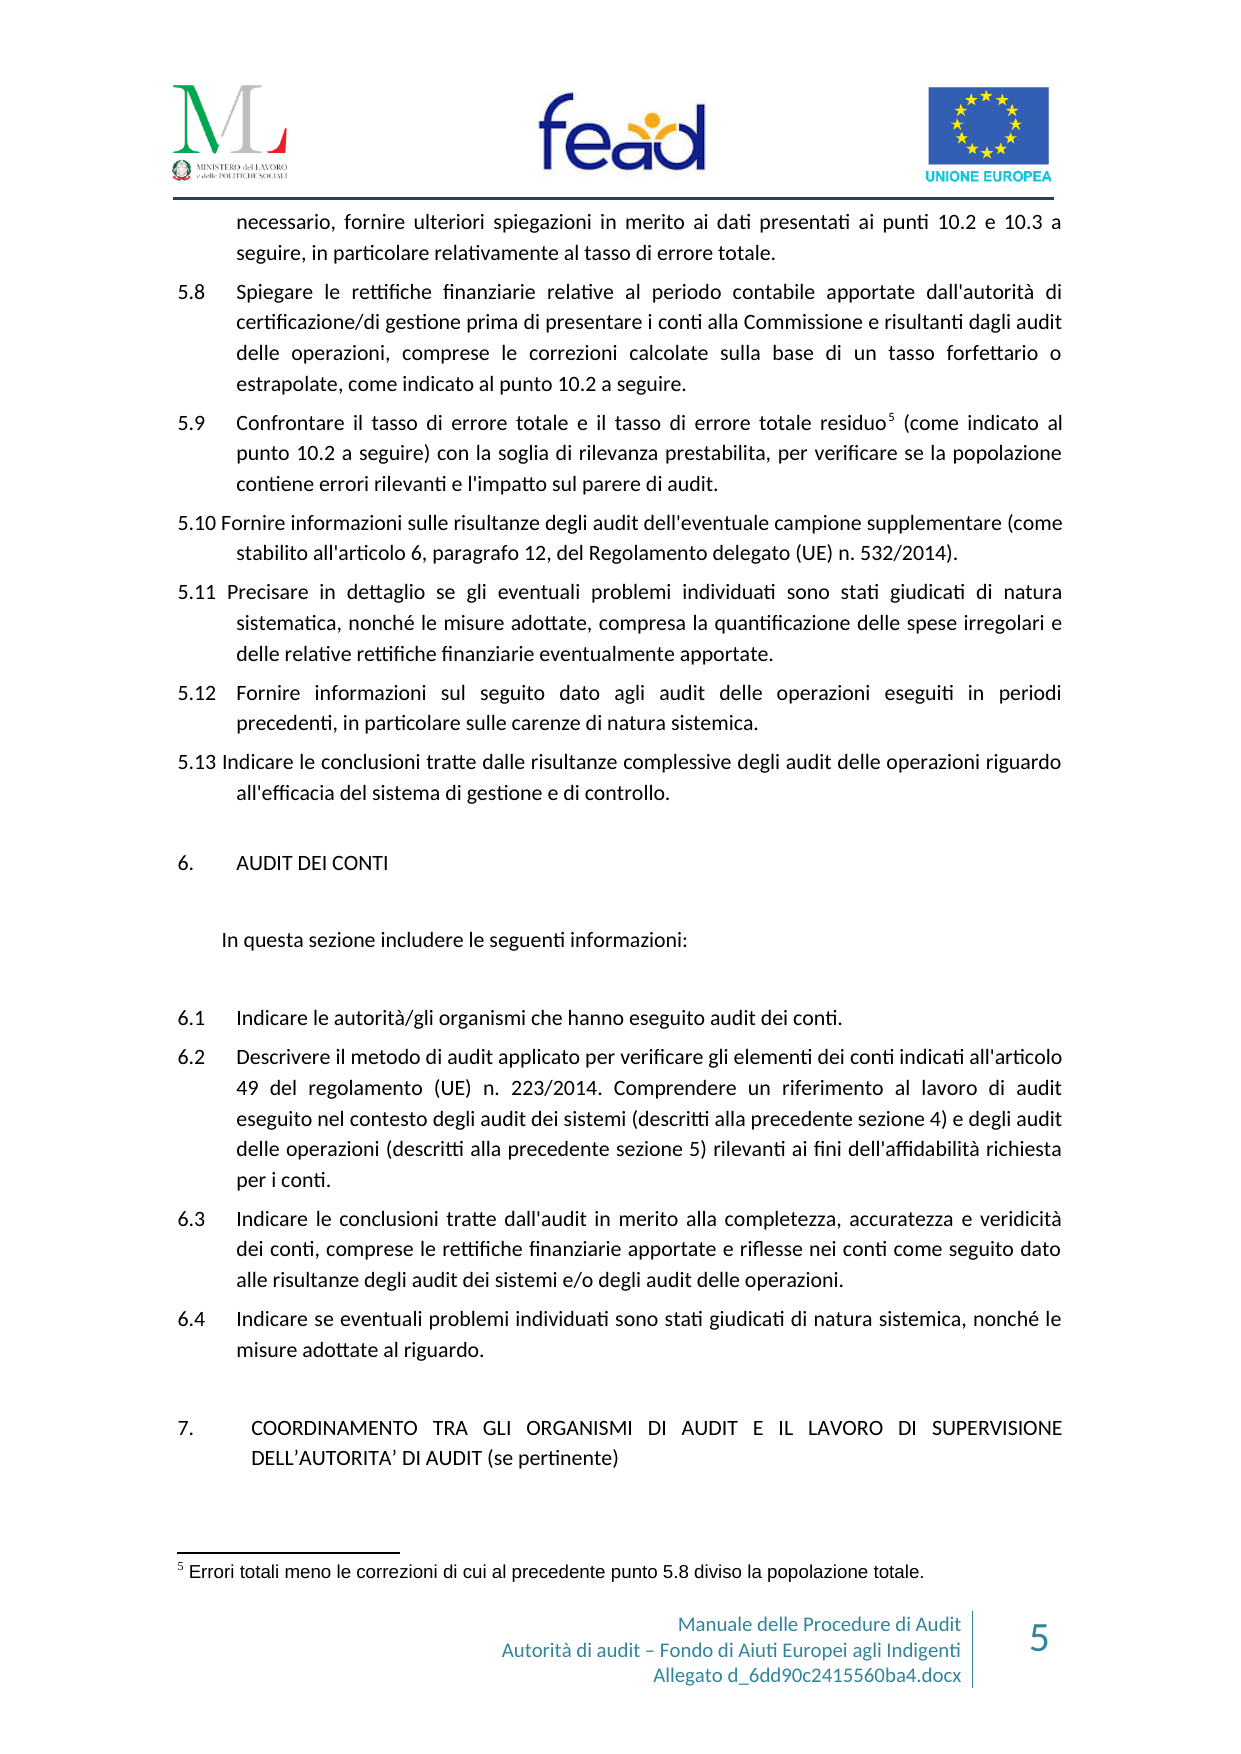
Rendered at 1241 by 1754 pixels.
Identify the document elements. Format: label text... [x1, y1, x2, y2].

text 6.2 Descrivere il metodo di audit applicato per verificare gli elementi dei conti indicati all'articolo 49 del regolamento (UE) n. 223/2014. Comprendere un riferimento al lavoro di audit eseguito nel contesto degli audit dei sistemi (descritti alla precedente sezione 4) e degli audit delle operazioni (descritti alla precedente sezione 5) rilevanti ai fini dell'affidabilità richiesta per i conti. [177, 1043, 1063, 1193]
list COORDINAMENTO TRA GLI ORGANISMI DI AUDIT E IL LAVORO DI SUPERVISIONE DELL’AUTORITA’ DI AUDIT (se pertinente) [177, 1414, 1063, 1471]
text 6.1 Indicare le autorità/gli organismi che hanno eseguito audit dei conti. [177, 1004, 1063, 1031]
text 5.11 Precisare in dettaglio se gli eventuali problemi individuati sono stati giudicati di natura sistematica, nonché le misure adottate, compresa la quantificazione delle spese irregolari e delle relative rettifiche finanziarie eventualmente apportate. [177, 578, 1063, 666]
text 5.12 Fornire informazioni sul seguito dato agli audit delle operazioni eseguiti in periodi precedenti, in particolare sulle carenze di natura sistemica. [177, 679, 1063, 736]
text 5.9 Confrontare il tasso di errore totale e il tasso di errore totale residuo (come indicato al punto 10.2 a seguire) con la soglia di rilevanza prestabilita, per verificare se la popolazione contiene errori rilevanti e l'impatto sul parere di audit. [177, 409, 1063, 497]
picture [530, 81, 715, 182]
text 5.8 Spiegare le rettifiche finanziarie relative al periodo contabile apportate dall'autorità di certificazione/di gestione prima di presentare i conti alla Commissione e risultanti dagli audit delle operazioni, comprese le correzioni calcolate sulla base di un tasso forfettario o estrapolate, come indicato al punto 10.2 a seguire. [177, 278, 1063, 396]
text 6.4 Indicare se eventuali problemi individuati sono stati giudicati di natura sistemica, nonché le misure adottate al riguardo. [177, 1305, 1063, 1362]
list AUDIT DEI CONTI [177, 849, 1063, 875]
text 6.3 Indicare le conclusioni tratte dall'audit in merito alla completezza, accuratezza e veridicità dei conti, comprese le rettifiche finanziarie apportate e riflesse nei conti come seguito dato alle risultanze degli audit dei sistemi e/o degli audit delle operazioni. [177, 1205, 1063, 1293]
text In questa sezione includere le seguenti informazioni: [177, 927, 1063, 953]
text 5.13 Indicare le conclusioni tratte dalle risultanze complessive degli audit delle operazioni riguardo all'efficacia del sistema di gestione e di controllo. [177, 748, 1063, 806]
picture [172, 85, 287, 181]
text 5.10 Fornire informazioni sulle risultanze degli audit dell'eventuale campione supplementare (come stabilito all'articolo 6, paragrafo 12, del Regolamento delegato (UE) n. 532/2014). [177, 509, 1063, 566]
